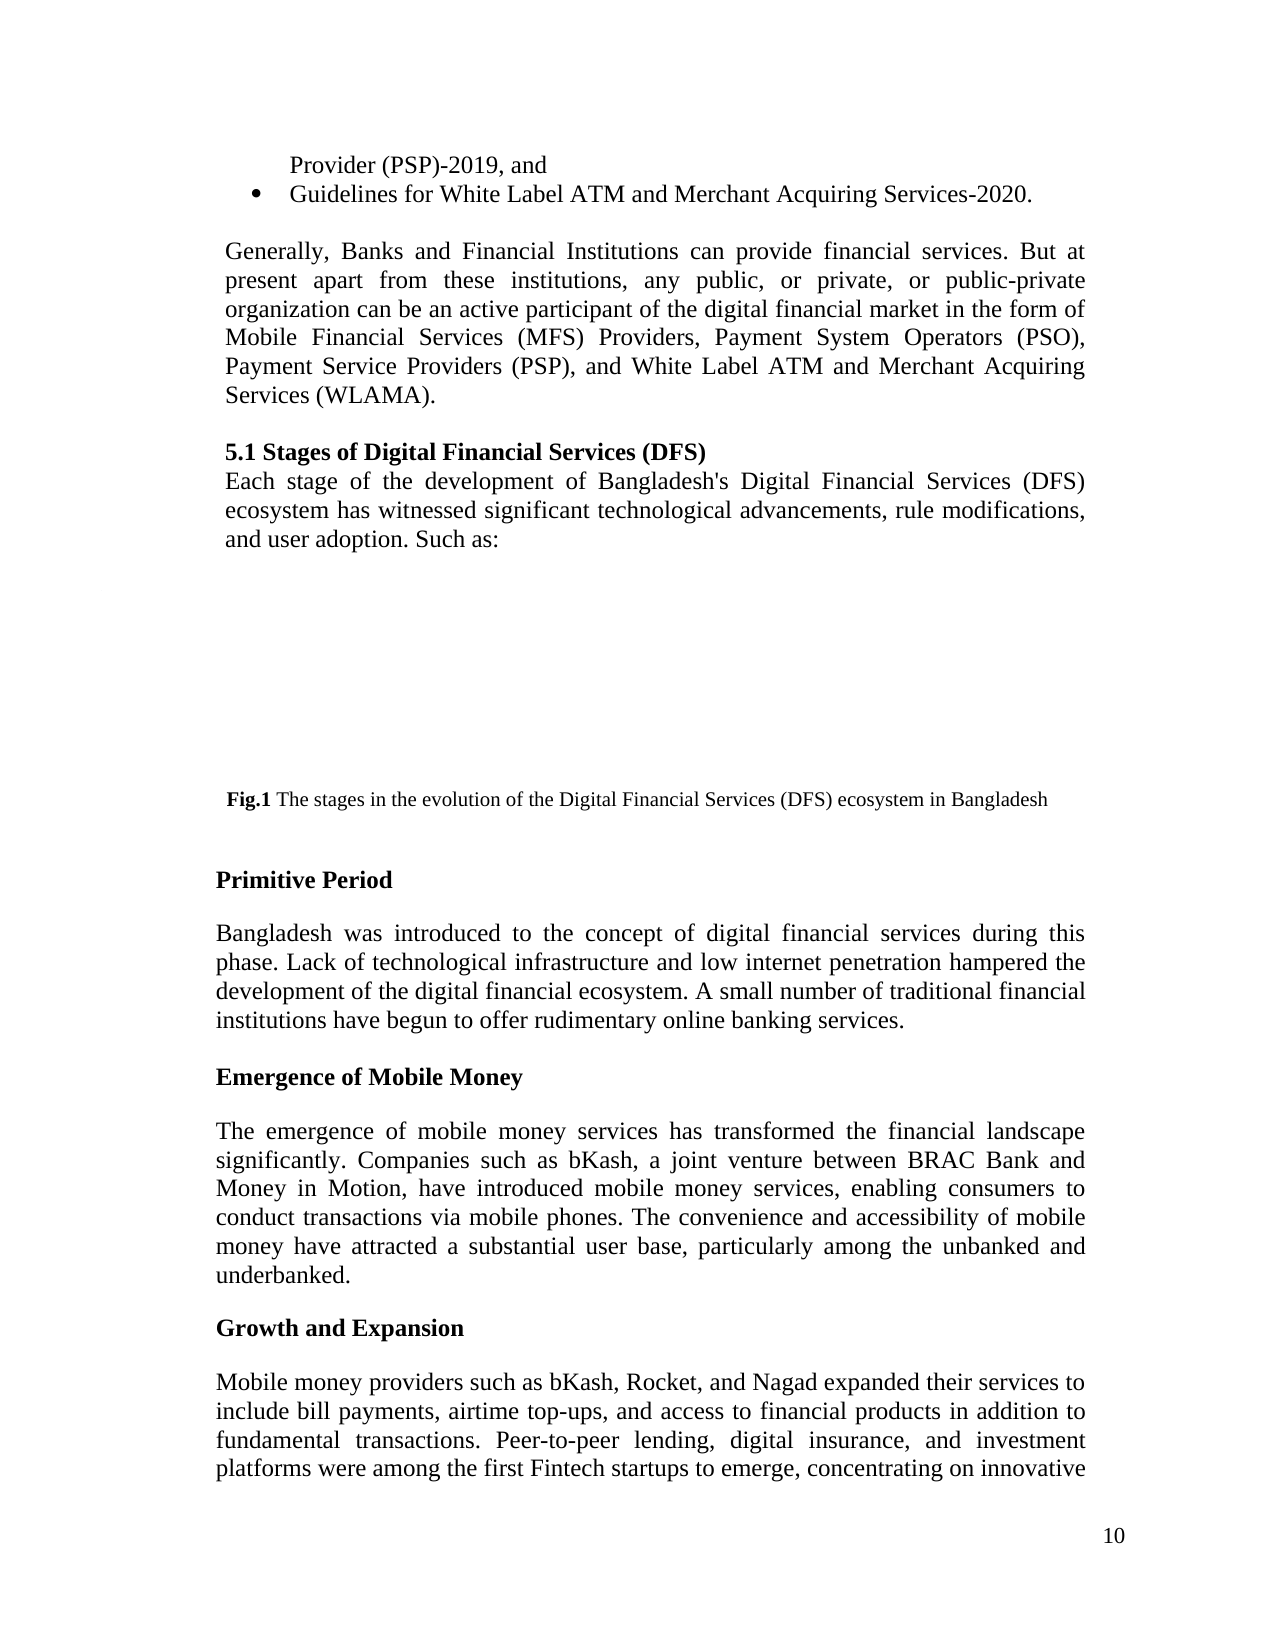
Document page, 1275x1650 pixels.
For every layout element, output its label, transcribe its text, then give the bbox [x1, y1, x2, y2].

text Primitive Period [216, 865, 1086, 893]
text Generally, Banks and Financial Institutions can provide financial services. But at present apart from these institutions, any public, or private, or public-private organization can be an active participant of the digital financial market in the form of Mobile Financial Services (MFS) Providers, Payment System Operators (PSO), Payment Service Providers (PSP), and White Label ATM and Merchant Acquiring Services (WLAMA). [225, 236, 1086, 409]
text The emergence of mobile money services has transformed the financial landscape significantly. Companies such as bKash, a joint venture between BRAC Bank and Money in Motion, have introduced mobile money services, enabling consumers to conduct transactions via mobile phones. The convenience and accessibility of mobile money have attracted a substantial user base, particularly among the unbanked and underbanked. [216, 1116, 1086, 1288]
text Each stage of the development of Bangladesh's Digital Financial Services (DFS) ecosystem has witnessed significant technological advancements, rule modifications, and user adoption. Such as: [225, 466, 1086, 552]
text Emergence of Mobile Money [216, 1033, 1086, 1091]
list Guidelines for White Label ATM and Merchant Acquiring Services-2020. [252, 179, 1086, 207]
text Bangladesh was introduced to the concept of digital financial services during this phase. Lack of technological infrastructure and low internet penetration hampered the development of the digital financial ecosystem. A small number of traditional financial institutions have begun to offer rudimentary online banking services. [216, 918, 1086, 1033]
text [216, 1367, 1086, 1482]
text 5.1 Stages of Digital Financial Services (DFS) [225, 437, 1086, 466]
text Fig.1 The stages in the evolution of the Digital Financial Services (DFS) ecosystem in Bangladesh [150, 574, 1125, 811]
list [252, 150, 1086, 179]
text Growth and Expansion [216, 1313, 1086, 1342]
